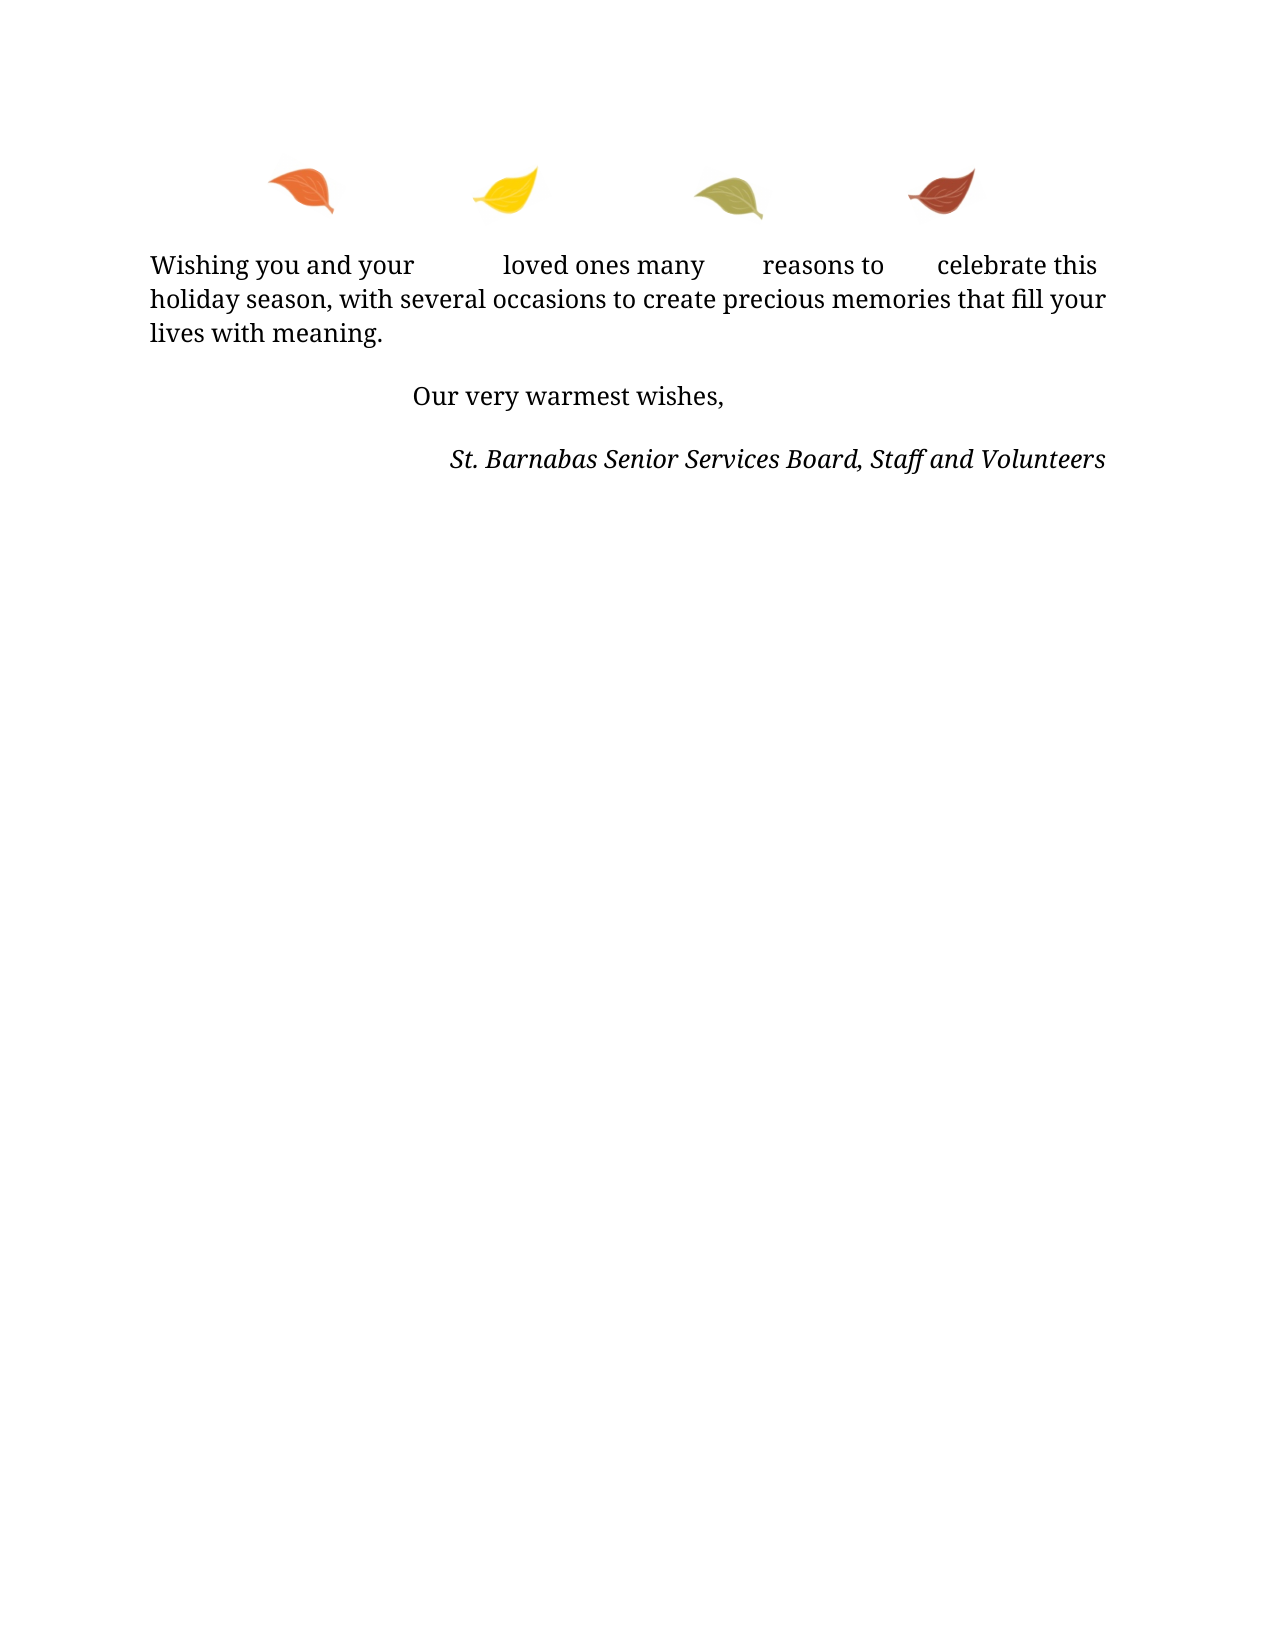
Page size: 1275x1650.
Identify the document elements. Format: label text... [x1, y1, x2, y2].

text St. Barnabas Senior Services Board, Staff and Volunteers [450, 442, 1125, 476]
picture [693, 166, 772, 224]
picture [267, 153, 346, 218]
picture [907, 165, 986, 224]
text Wishing you and your loved ones many reasons to celebrate this holiday season, with several occasions to create precious memories that fill your lives with meaning. [150, 247, 1125, 349]
text Our very warmest wishes, [412, 379, 1125, 413]
picture [471, 164, 551, 225]
